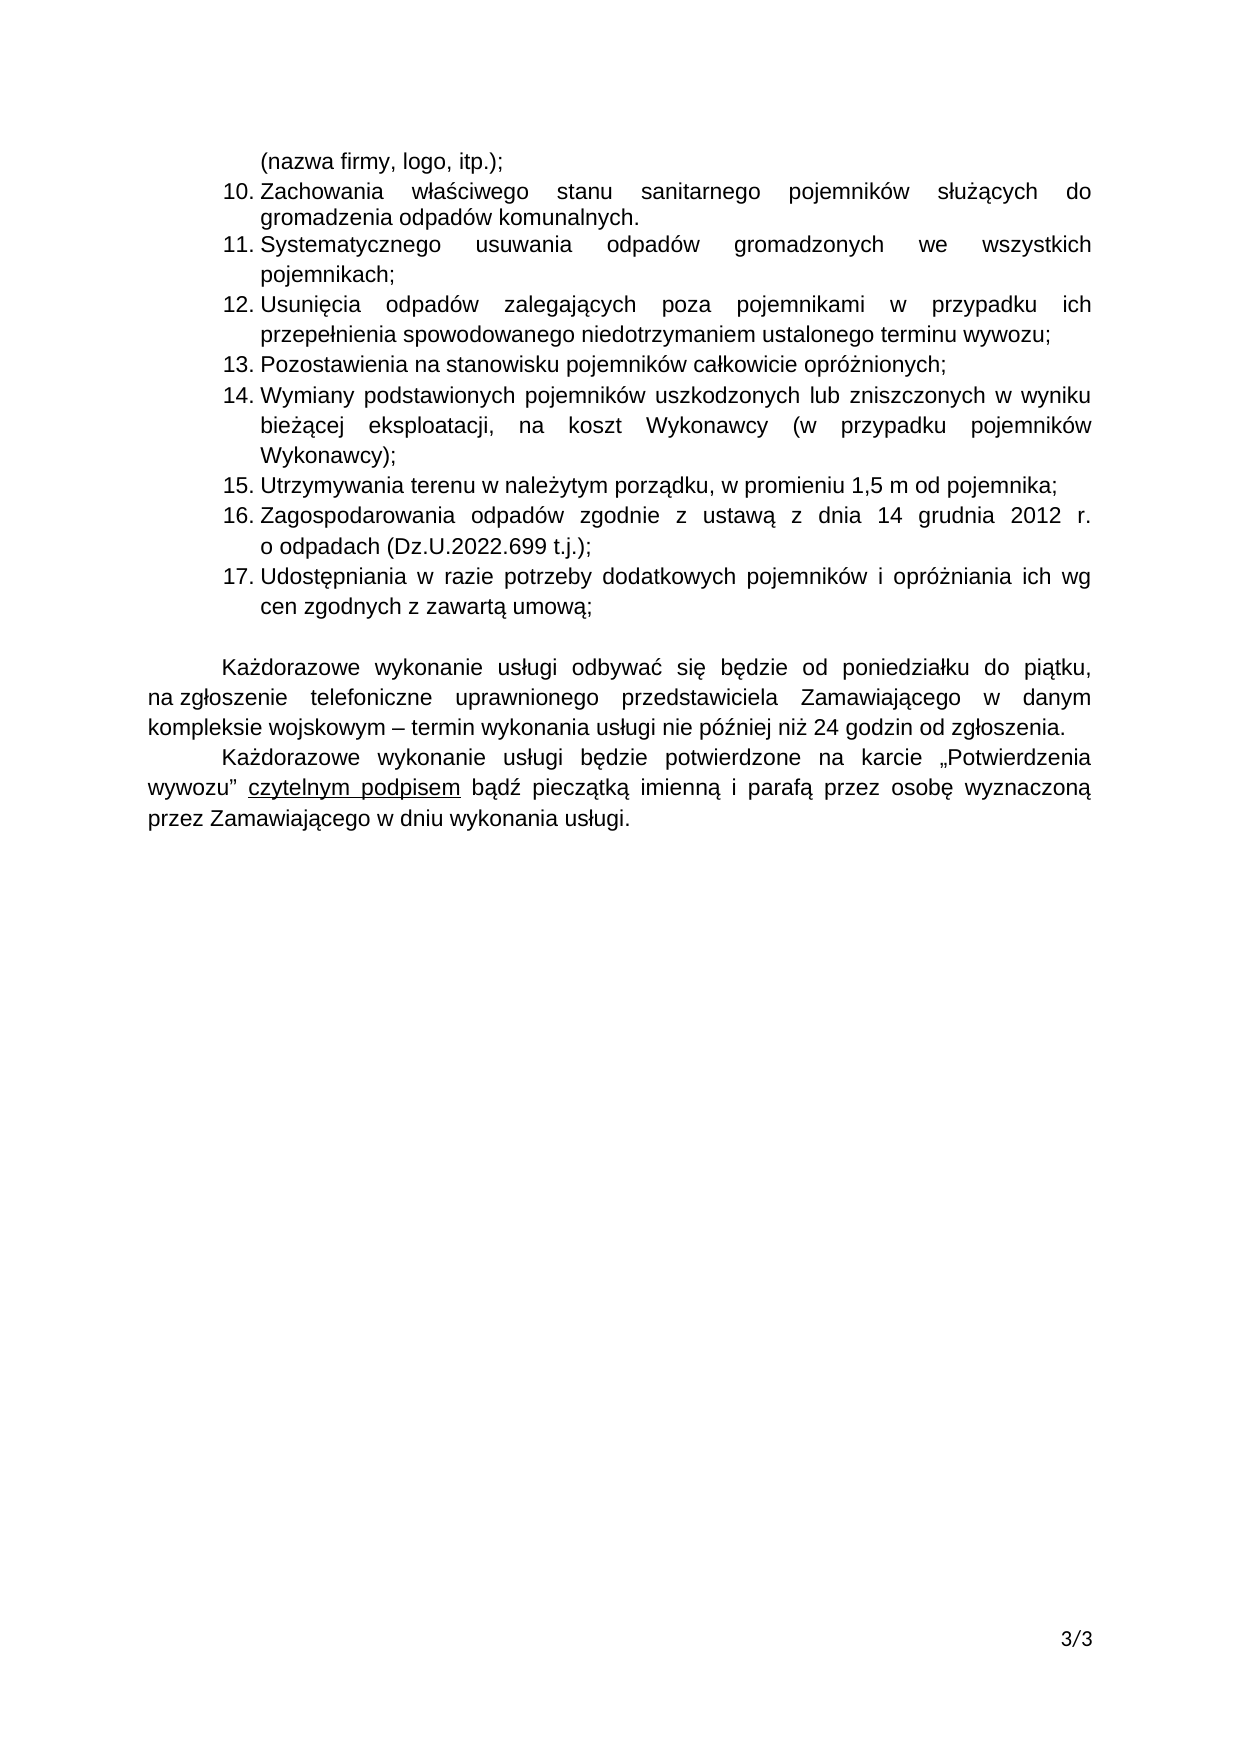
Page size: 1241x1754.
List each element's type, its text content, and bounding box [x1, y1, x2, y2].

list Zagospodarowania odpadów zgodnie z ustawą z dnia 14 grudnia 2012 r. o odpadach (Dz.U.2022.699 t.j.); [223, 502, 1092, 559]
list Wymiany podstawionych pojemników uszkodzonych lub zniszczonych w wyniku bieżącej eksploatacji, na koszt Wykonawcy (w przypadku pojemników Wykonawcy); [223, 382, 1092, 468]
list Systematycznego usuwania odpadów gromadzonych we wszystkich pojemnikach; [223, 231, 1092, 287]
text Każdorazowe wykonanie usługi będzie potwierdzone na karcie „Potwierdzenia wywozu” czytelnym podpisem bądź pieczątką imienną i parafą przez osobę wyznaczoną przez Zamawiającego w dniu wykonania usługi. [148, 744, 1092, 831]
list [223, 148, 1092, 174]
list Zachowania właściwego stanu sanitarnego pojemników służących do gromadzenia odpadów komunalnych. [223, 178, 1092, 231]
list Utrzymywania terenu w należytym porządku, w promieniu 1,5 m od pojemnika; [223, 472, 1092, 499]
list Usunięcia odpadów zalegających poza pojemnikami w przypadku ich przepełnienia spowodowanego niedotrzymaniem ustalonego terminu wywozu; [223, 291, 1092, 348]
list Pozostawienia na stanowisku pojemników całkowicie opróżnionych; [223, 351, 1092, 378]
list Udostępniania w razie potrzeby dodatkowych pojemników i opróżniania ich wg cen zgodnych z zawartą umową; [223, 563, 1092, 619]
text Każdorazowe wykonanie usługi odbywać się będzie od poniedziałku do piątku, na zgłoszenie telefoniczne uprawnionego przedstawiciela Zamawiającego w danym kompleksie wojskowym – termin wykonania usługi nie później niż 24 godzin od zgłoszenia. [148, 653, 1092, 740]
